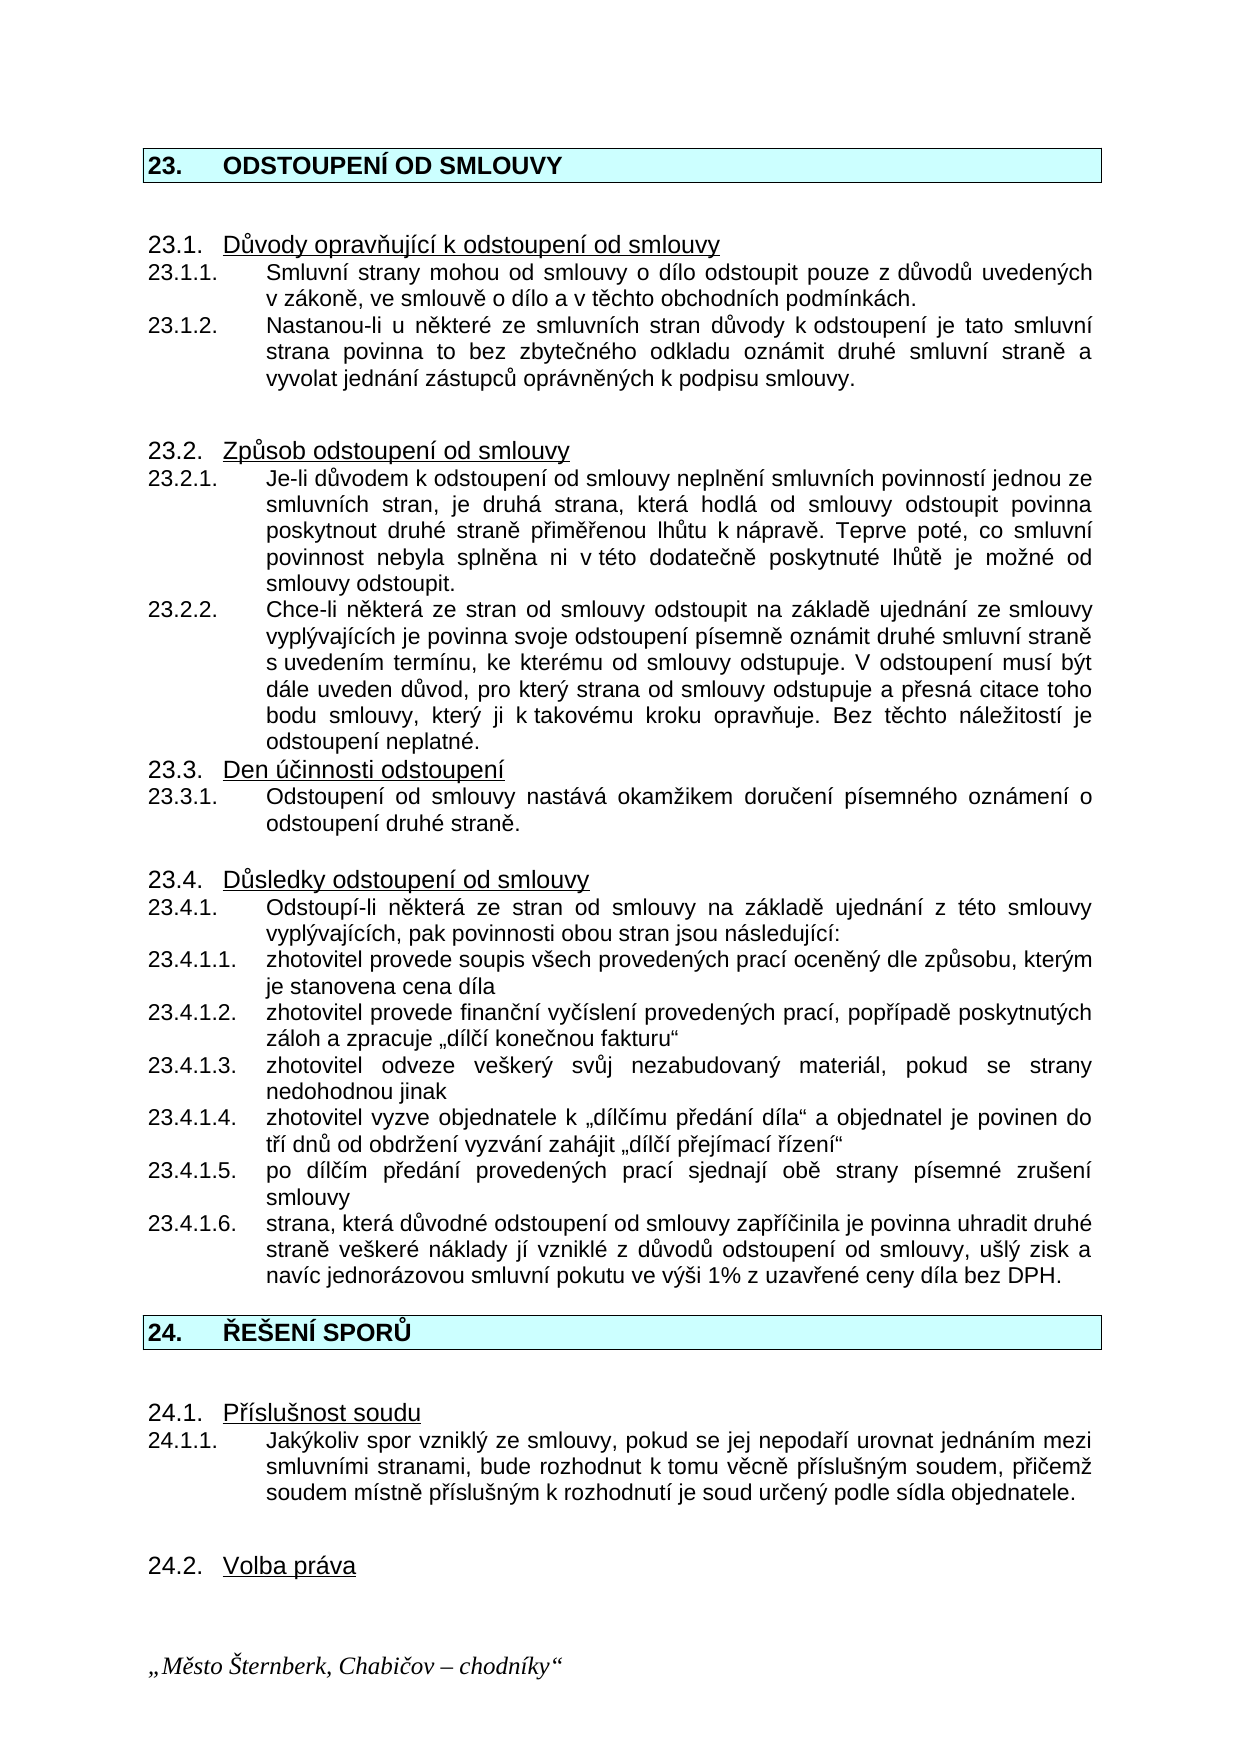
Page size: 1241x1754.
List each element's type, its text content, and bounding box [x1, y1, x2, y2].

list Příslušnost soudu [148, 1398, 1093, 1427]
list Odstoupí-li některá ze stran od smlouvy na základě ujednání z této smlouvy vyplývajících, pak povinnosti obou stran jsou následující: [148, 893, 1093, 946]
text Řešení sporů [144, 1316, 1101, 1349]
list zhotovitel provede soupis všech provedených prací oceněný dle způsobu, kterým je stanovena cena díla [148, 946, 1093, 999]
list Je-li důvodem k odstoupení od smlouvy neplnění smluvních povinností jednou ze smluvních stran, je druhá strana, která hodlá od smlouvy odstoupit povinna poskytnout druhé straně přiměřenou lhůtu k nápravě. Teprve poté, co smluvní povinnost nebyla splněna ni v této dodatečně poskytnuté lhůtě je možné od smlouvy odstoupit. [148, 465, 1093, 596]
list Odstoupení od smlouvy nastává okamžikem doručení písemného oznámení o odstoupení druhé straně. [148, 783, 1093, 836]
list Nastanou-li u některé ze smluvních stran důvody k odstoupení je tato smluvní strana povinna to bez zbytečného odkladu oznámit druhé smluvní straně a vyvolat jednání zástupců oprávněných k podpisu smlouvy. [148, 312, 1093, 391]
list Volba práva [148, 1551, 1093, 1579]
list zhotovitel provede finanční vyčíslení provedených prací, popřípadě poskytnutých záloh a zpracuje „dílčí konečnou fakturu“ [148, 999, 1093, 1052]
list Den účinnosti odstoupení [148, 754, 1093, 783]
list Způsob odstoupení od smlouvy [148, 436, 1093, 465]
list Důsledky odstoupení od smlouvy [148, 865, 1093, 893]
list Jakýkoliv spor vzniklý ze smlouvy, pokud se jej nepodaří urovnat jednáním mezi smluvními stranami, bude rozhodnut k tomu věcně příslušným soudem, přičemž soudem místně příslušným k rozhodnutí je soud určený podle sídla objednatele. [148, 1427, 1093, 1506]
list strana, která důvodné odstoupení od smlouvy zapříčinila je povinna uhradit druhé straně veškeré náklady jí vzniklé z důvodů odstoupení od smlouvy, ušlý zisk a navíc jednorázovou smluvní pokutu ve výši 1% z uzavřené ceny díla bez DPH. [148, 1210, 1093, 1289]
list Smluvní strany mohou od smlouvy o dílo odstoupit pouze z důvodů uvedených v zákoně, ve smlouvě o dílo a v těchto obchodních podmínkách. [148, 259, 1093, 312]
text Odstoupení od smlouvy [144, 149, 1101, 182]
list zhotovitel odveze veškerý svůj nezabudovaný materiál, pokud se strany nedohodnou jinak [148, 1052, 1093, 1104]
list Chce-li některá ze stran od smlouvy odstoupit na základě ujednání ze smlouvy vyplývajících je povinna svoje odstoupení písemně oznámit druhé smluvní straně s uvedením termínu, ke kterému od smlouvy odstupuje. V odstoupení musí být dále uveden důvod, pro který strana od smlouvy odstupuje a přesná citace toho bodu smlouvy, který ji k takovému kroku opravňuje. Bez těchto náležitostí je odstoupení neplatné. [148, 596, 1093, 754]
list zhotovitel vyzve objednatele k „dílčímu předání díla“ a objednatel je povinen do tří dnů od obdržení vyzvání zahájit „dílčí přejímací řízení“ [148, 1104, 1093, 1157]
list Důvody opravňující k odstoupení od smlouvy [148, 230, 1093, 259]
list po dílčím předání provedených prací sjednají obě strany písemné zrušení smlouvy [148, 1157, 1093, 1210]
